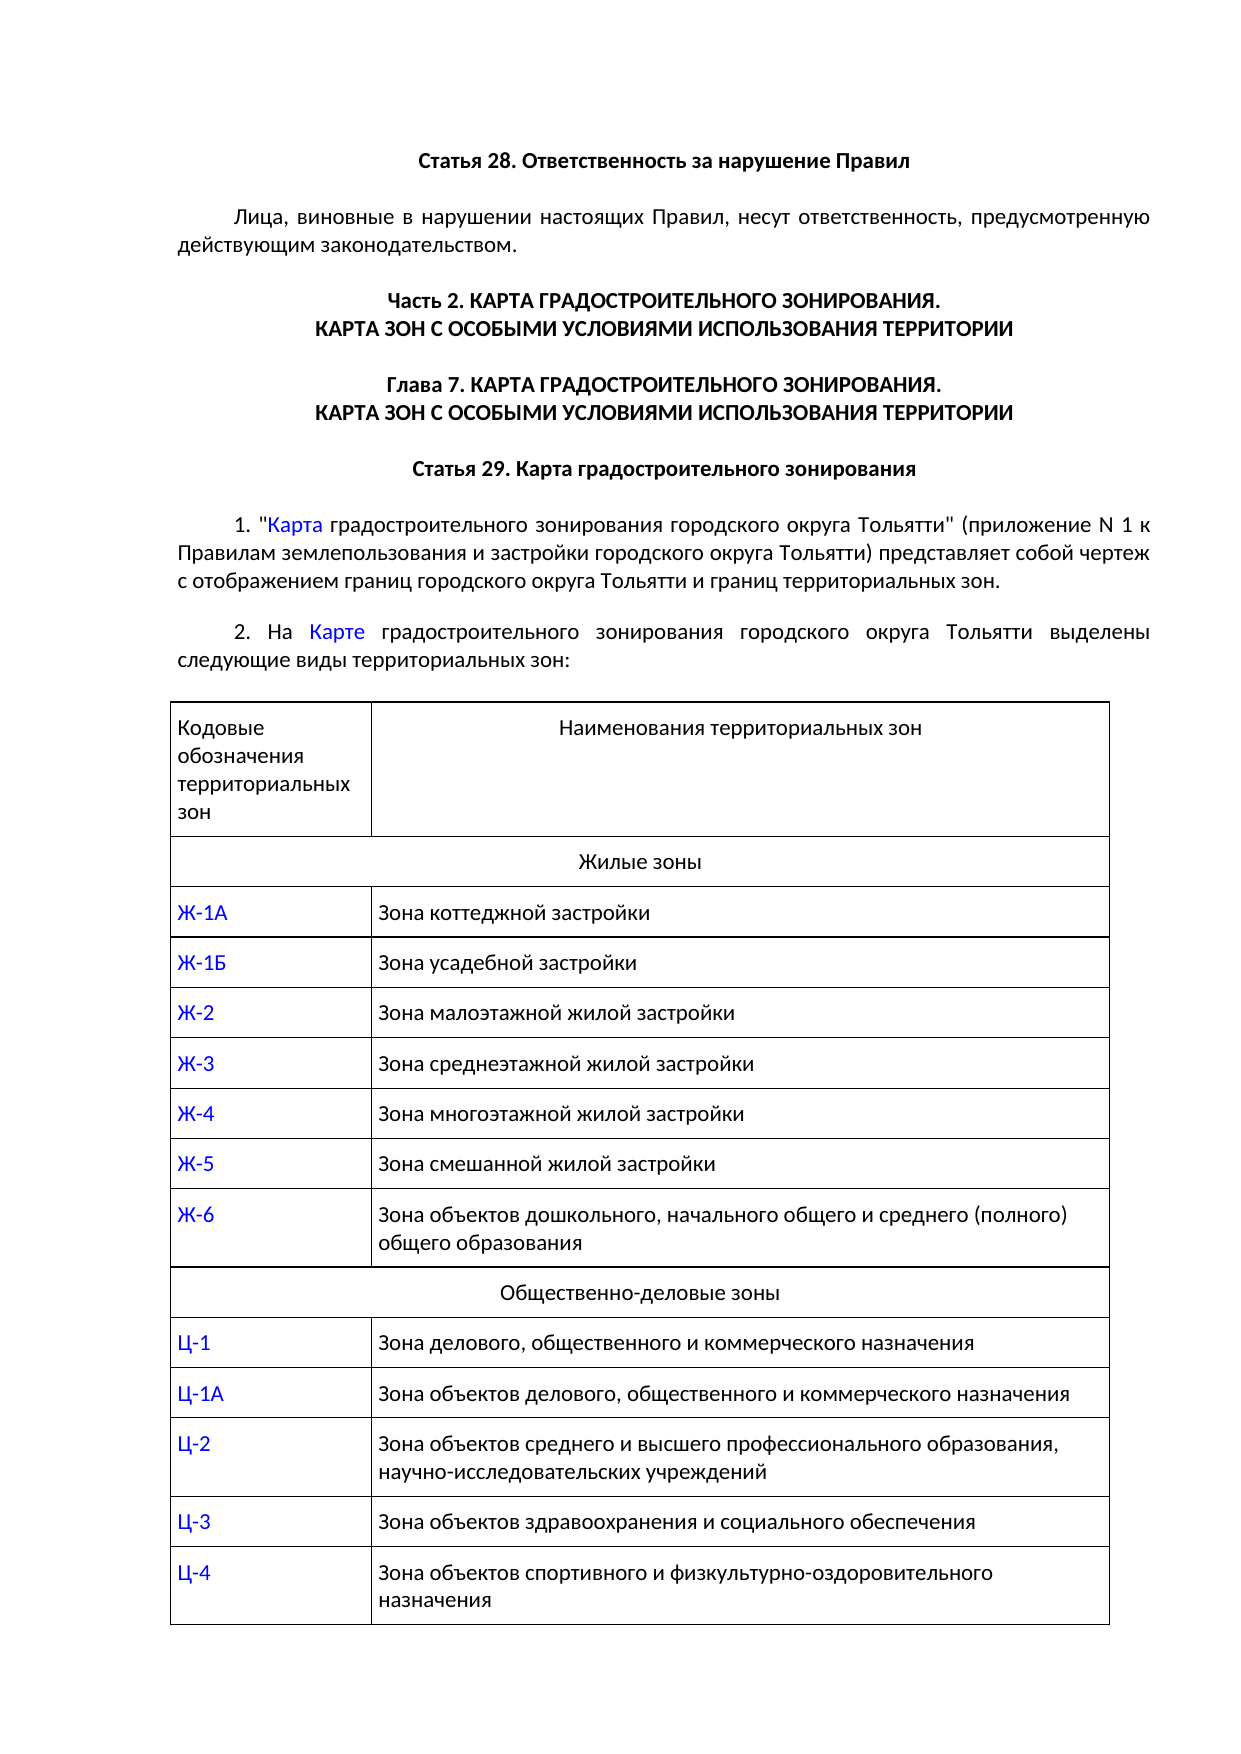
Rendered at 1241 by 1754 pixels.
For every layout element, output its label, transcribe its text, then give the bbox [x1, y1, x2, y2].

table_cell Ц-2 [171, 1418, 371, 1496]
table_cell Ж-1А [171, 887, 371, 936]
table_cell Общественно-деловые зоны [171, 1268, 1109, 1317]
table_cell Ж-2 [171, 988, 371, 1037]
table_header Наименования территориальных зон [372, 703, 1109, 836]
table_cell Зона среднеэтажной жилой застройки [372, 1038, 1109, 1087]
table_cell Ц-1 [171, 1318, 371, 1367]
table_cell Зона объектов здравоохранения и социального обеспечения [372, 1497, 1109, 1546]
title КАРТА ЗОН С ОСОБЫМИ УСЛОВИЯМИ ИСПОЛЬЗОВАНИЯ ТЕРРИТОРИИ [177, 314, 1152, 342]
title КАРТА ЗОН С ОСОБЫМИ УСЛОВИЯМИ ИСПОЛЬЗОВАНИЯ ТЕРРИТОРИИ [177, 398, 1152, 426]
table_cell Ж-4 [171, 1089, 371, 1138]
table_cell Жилые зоны [171, 837, 1109, 886]
table_cell Зона смешанной жилой застройки [372, 1139, 1109, 1188]
text 1. "Карта градостроительного зонирования городского округа Тольятти" (приложение N 1 к Правилам землепользования и застройки городского округа Тольятти) представляет собой чертеж с отображением границ городского округа Тольятти и границ территориальных зон. [177, 510, 1152, 594]
table_cell Зона малоэтажной жилой застройки [372, 988, 1109, 1037]
table_cell Ц-1А [171, 1368, 371, 1417]
table_cell Зона объектов дошкольного, начального общего и среднего (полного) общего образования [372, 1189, 1109, 1266]
table_cell Зона объектов среднего и высшего профессионального образования, научно-исследовательских учреждений [372, 1418, 1109, 1496]
text 2. На Карте градостроительного зонирования городского округа Тольятти выделены следующие виды территориальных зон: [177, 617, 1152, 673]
table_cell Ж-5 [171, 1139, 371, 1188]
title Статья 29. Карта градостроительного зонирования [177, 454, 1152, 482]
table_cell Зона делового, общественного и коммерческого назначения [372, 1318, 1109, 1367]
table_cell Ж-6 [171, 1189, 371, 1266]
table_cell Ж-1Б [171, 938, 371, 987]
table_cell Ж-3 [171, 1038, 371, 1087]
title Часть 2. КАРТА ГРАДОСТРОИТЕЛЬНОГО ЗОНИРОВАНИЯ. [177, 286, 1152, 314]
table_cell Зона объектов делового, общественного и коммерческого назначения [372, 1368, 1109, 1417]
table_cell Зона многоэтажной жилой застройки [372, 1089, 1109, 1138]
table_header Кодовые обозначения территориальных зон [171, 703, 371, 836]
table_cell Зона объектов спортивного и физкультурно-оздоровительного назначения [372, 1547, 1109, 1624]
table_cell Ц-3 [171, 1497, 371, 1546]
table_cell Зона коттеджной застройки [372, 887, 1109, 936]
title Глава 7. КАРТА ГРАДОСТРОИТЕЛЬНОГО ЗОНИРОВАНИЯ. [177, 370, 1152, 398]
text Лица, виновные в нарушении настоящих Правил, несут ответственность, предусмотренную действующим законодательством. [177, 202, 1152, 258]
table_cell Зона усадебной застройки [372, 938, 1109, 987]
table_cell Ц-4 [171, 1547, 371, 1624]
title Статья 28. Ответственность за нарушение Правил [177, 146, 1152, 174]
